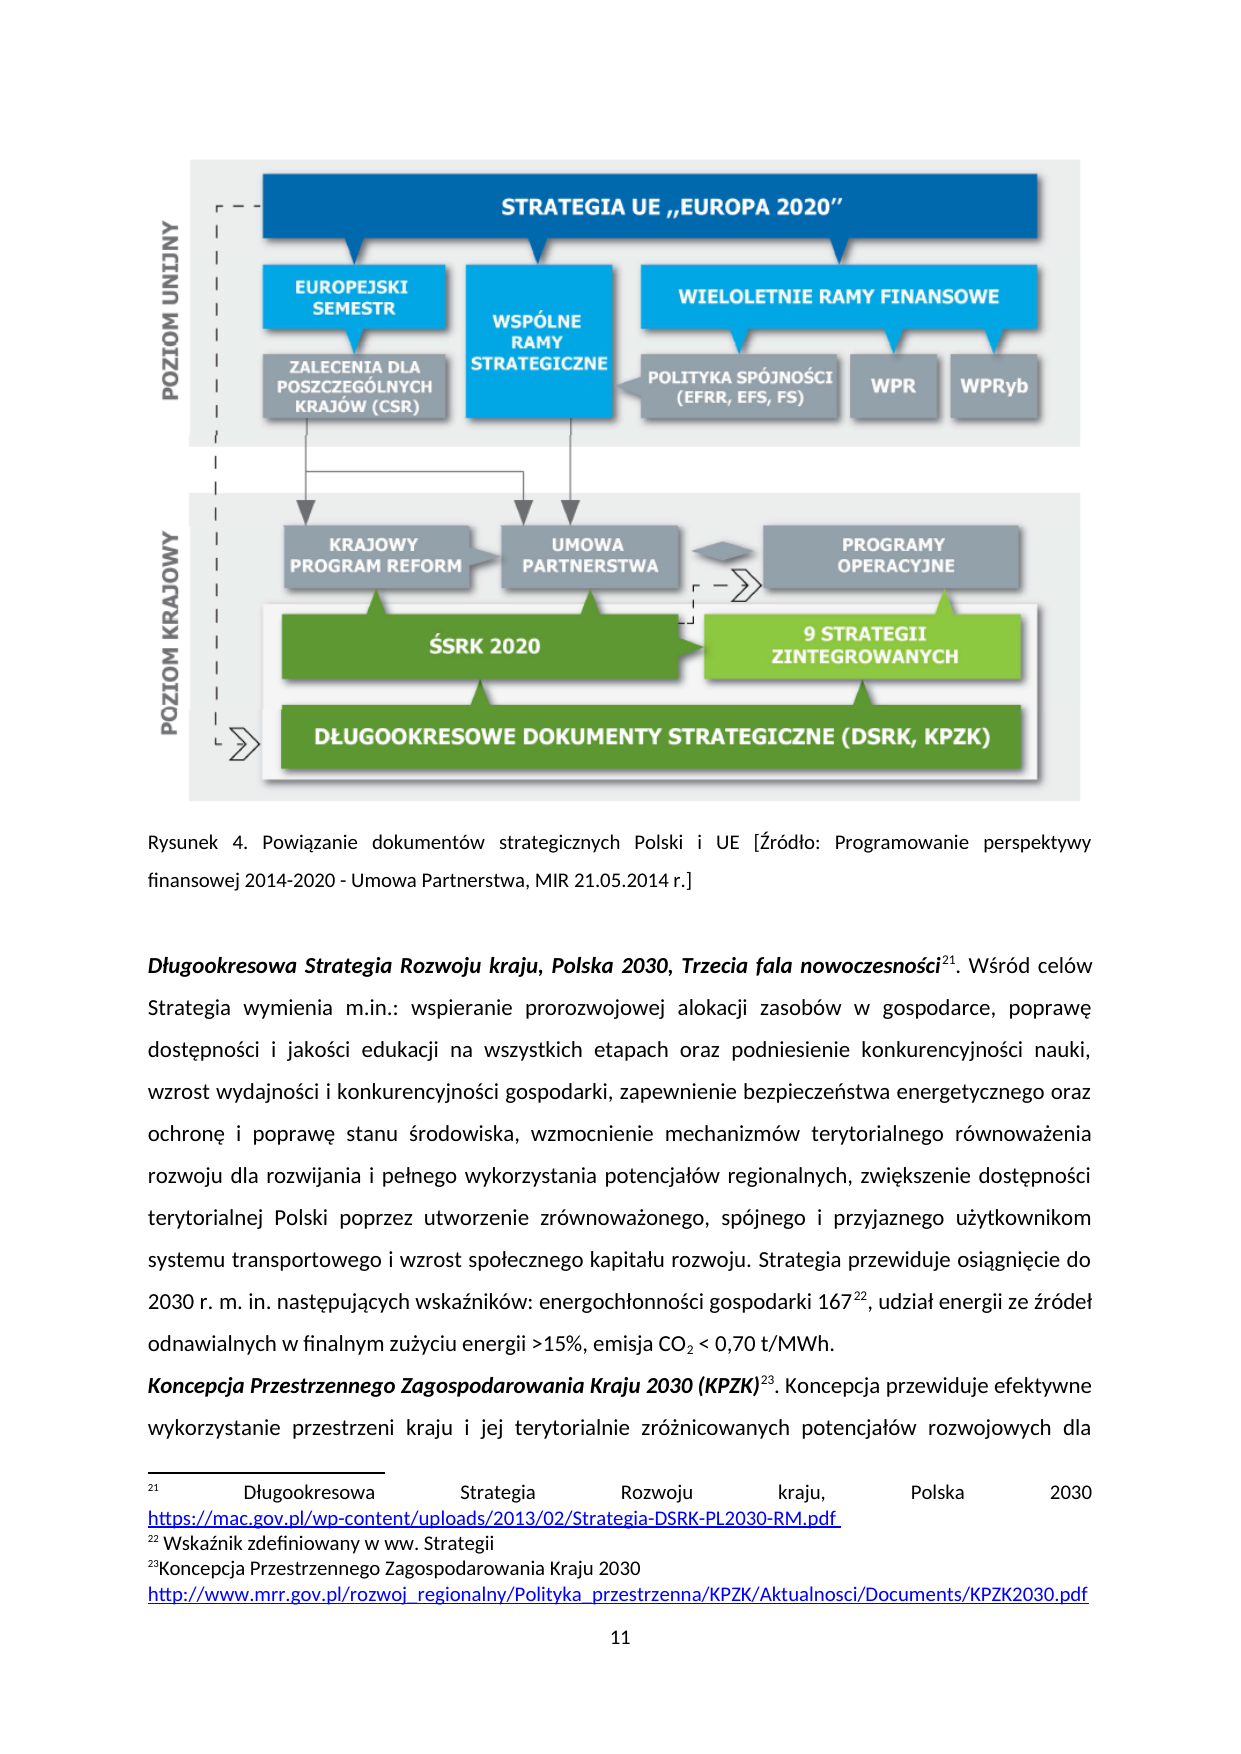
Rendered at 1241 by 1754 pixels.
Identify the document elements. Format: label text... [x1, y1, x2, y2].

text Rysunek 4. Powiązanie dokumentów strategicznych Polski i UE [Źródło: Programowanie perspektywy finansowej 2014-2020 - Umowa Partnerstwa, MIR 21.05.2014 r.] [148, 829, 1093, 893]
picture [147, 147, 1093, 815]
text Długookresowa Strategia Rozwoju kraju, Polska 2030, Trzecia fala nowoczesności. Wśród celów Strategia wymienia m.in.: wspieranie prorozwojowej alokacji zasobów w gospodarce, poprawę dostępności i jakości edukacji na wszystkich etapach oraz podniesienie konkurencyjności nauki, wzrost wydajności i konkurencyjności gospodarki, zapewnienie bezpieczeństwa energetycznego oraz ochronę i poprawę stanu środowiska, wzmocnienie mechanizmów terytorialnego równoważenia rozwoju dla rozwijania i pełnego wykorzystania potencjałów regionalnych, zwiększenie dostępności terytorialnej Polski poprzez utworzenie zrównoważonego, spójnego i przyjaznego użytkownikom systemu transportowego i wzrost społecznego kapitału rozwoju. Strategia przewiduje osiągnięcie do 2030 r. m. in. następujących wskaźników: energochłonności gospodarki 167, udział energii ze źródeł odnawialnych w finalnym zużyciu energii >15%, emisja CO2 < 0,70 t/MWh. [148, 952, 1093, 1357]
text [148, 1371, 1093, 1441]
